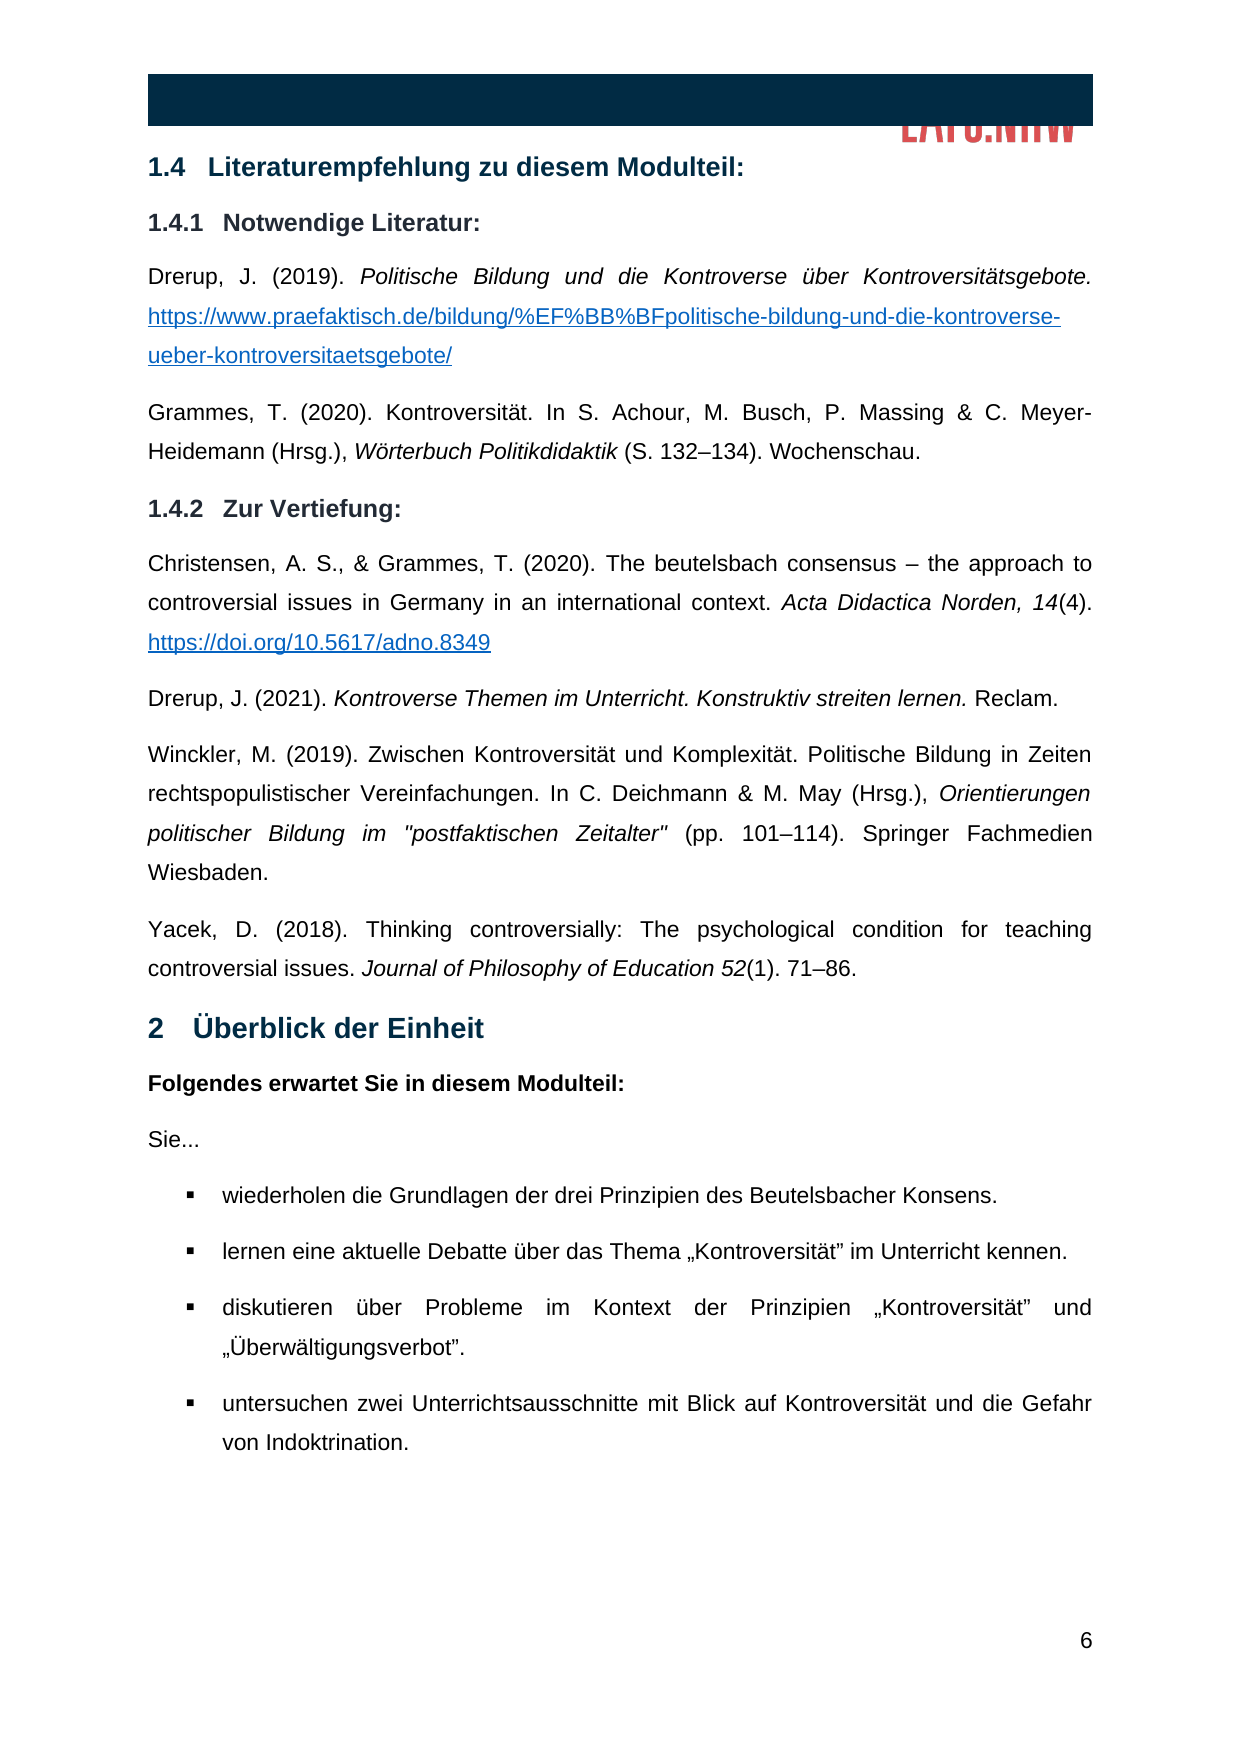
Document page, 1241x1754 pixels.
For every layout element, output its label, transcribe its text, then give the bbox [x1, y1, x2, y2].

list untersuchen zwei Unterrichtsausschnitte mit Blick auf Kontroversität und die Gefahr von Indoktrination. [185, 1390, 1093, 1456]
text Drerup, J. (2021). Kontroverse Themen im Unterricht. Konstruktiv streiten lernen. Reclam. [148, 685, 1093, 711]
text Yacek, D. (2018). Thinking controversially: The psychological condition for teaching controversial issues. Journal of Philosophy of Education 52(1). 71–86. [148, 916, 1093, 981]
picture [886, 126, 1083, 151]
text Winckler, M. (2019). Zwischen Kontroversität und Komplexität. Politische Bildung in Zeiten rechtspopulistischer Vereinfachungen. In C. Deichmann & M. May (Hrsg.), Orientierungen politischer Bildung im "postfaktischen Zeitalter" (pp. 101–114). Springer Fachmedien Wiesbaden. [148, 741, 1093, 886]
text Drerup, J. (2019). Politische Bildung und die Kontroverse über Kontroversitätsgebote. https://www.praefaktisch.de/bildung/%EF%BB%BFpolitische-bildung-und-die-kontroverse-ueber-kontroversitaetsgebote/ [148, 263, 1093, 369]
list lernen eine aktuelle Debatte über das Thema „Kontroversität” im Unterricht kennen. [185, 1238, 1093, 1264]
list wiederholen die Grundlagen der drei Prinzipien des Beutelsbacher Konsens. [185, 1182, 1093, 1208]
list diskutieren über Probleme im Kontext der Prinzipien „Kontroversität” und „Überwältigungsverbot”. [185, 1294, 1093, 1360]
subtitle Überblick der Einheit [148, 1011, 1093, 1045]
text Sie... [148, 1126, 1093, 1152]
subtitle Literaturempfehlung zu diesem Modulteil: [148, 151, 1093, 183]
text Christensen, A. S., & Grammes, T. (2020). The beutelsbach consensus – the approach to controversial issues in Germany in an international context. Acta Didactica Norden, 14(4). https://doi.org/10.5617/adno.8349 [148, 550, 1093, 655]
text Folgendes erwartet Sie in diesem Modulteil: [148, 1070, 1093, 1096]
text Grammes, T. (2020). Kontroversität. In S. Achour, M. Busch, P. Massing & C. Meyer-Heidemann (Hrsg.), Wörterbuch Politikdidaktik (S. 132–134). Wochenschau. [148, 398, 1093, 464]
subtitle Notwendige Literatur: [148, 208, 1093, 236]
subtitle Zur Vertiefung: [148, 494, 1093, 523]
